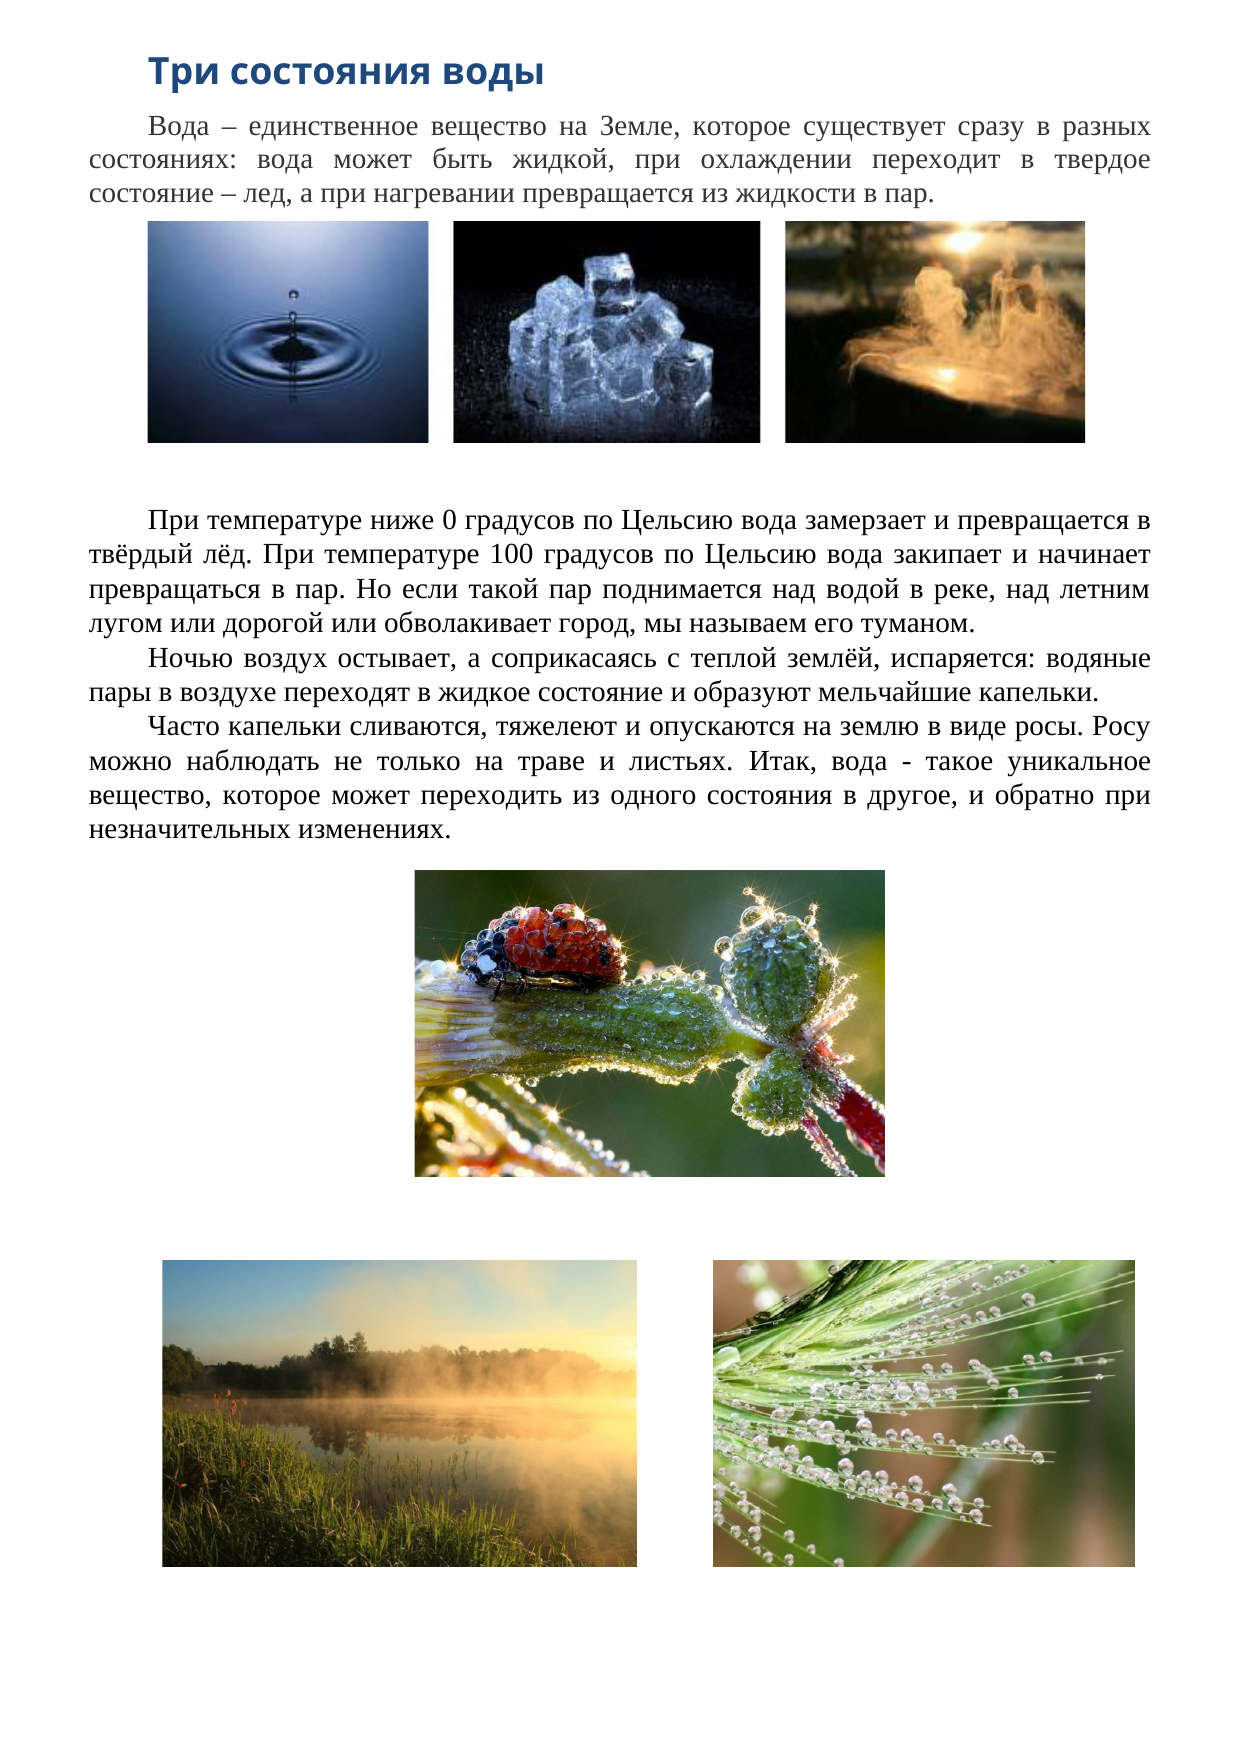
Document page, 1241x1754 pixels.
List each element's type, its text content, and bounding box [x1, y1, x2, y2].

text Ночью воздух остывает, а соприкасаясь с теплой землёй, испаряется: водяные пары в воздухе переходят в жидкое состояние и образуют мельчайшие капельки. [88, 639, 1152, 708]
picture [414, 870, 885, 1177]
text Вода – единственное вещество на Земле, которое существует сразу в разных состояниях: вода может быть жидкой, при охлаждении переходит в твердое состояние – лед, а при нагревании превращается из жидкости в пар. [88, 108, 1152, 208]
picture [713, 1260, 1135, 1567]
picture [147, 221, 1085, 443]
text Часто капельки сливаются, тяжелеют и опускаются на землю в виде росы. Росу можно наблюдать не только на траве и листьях. Итак, вода - такое уникальное вещество, которое может переходить из одного состояния в другое, и обратно при незначительных изменениях. [88, 708, 1152, 845]
text При температуре ниже 0 градусов по Цельсию вода замерзает и превращается в твёрдый лёд. При температуре 100 градусов по Цельсию вода закипает и начинает превращаться в пар. Но если такой пар поднимается над водой в реке, над летним лугом или дорогой или обволакивает город, мы называем его туманом. [88, 501, 1152, 639]
text Три состояния воды [88, 44, 1152, 95]
picture [162, 1260, 637, 1567]
